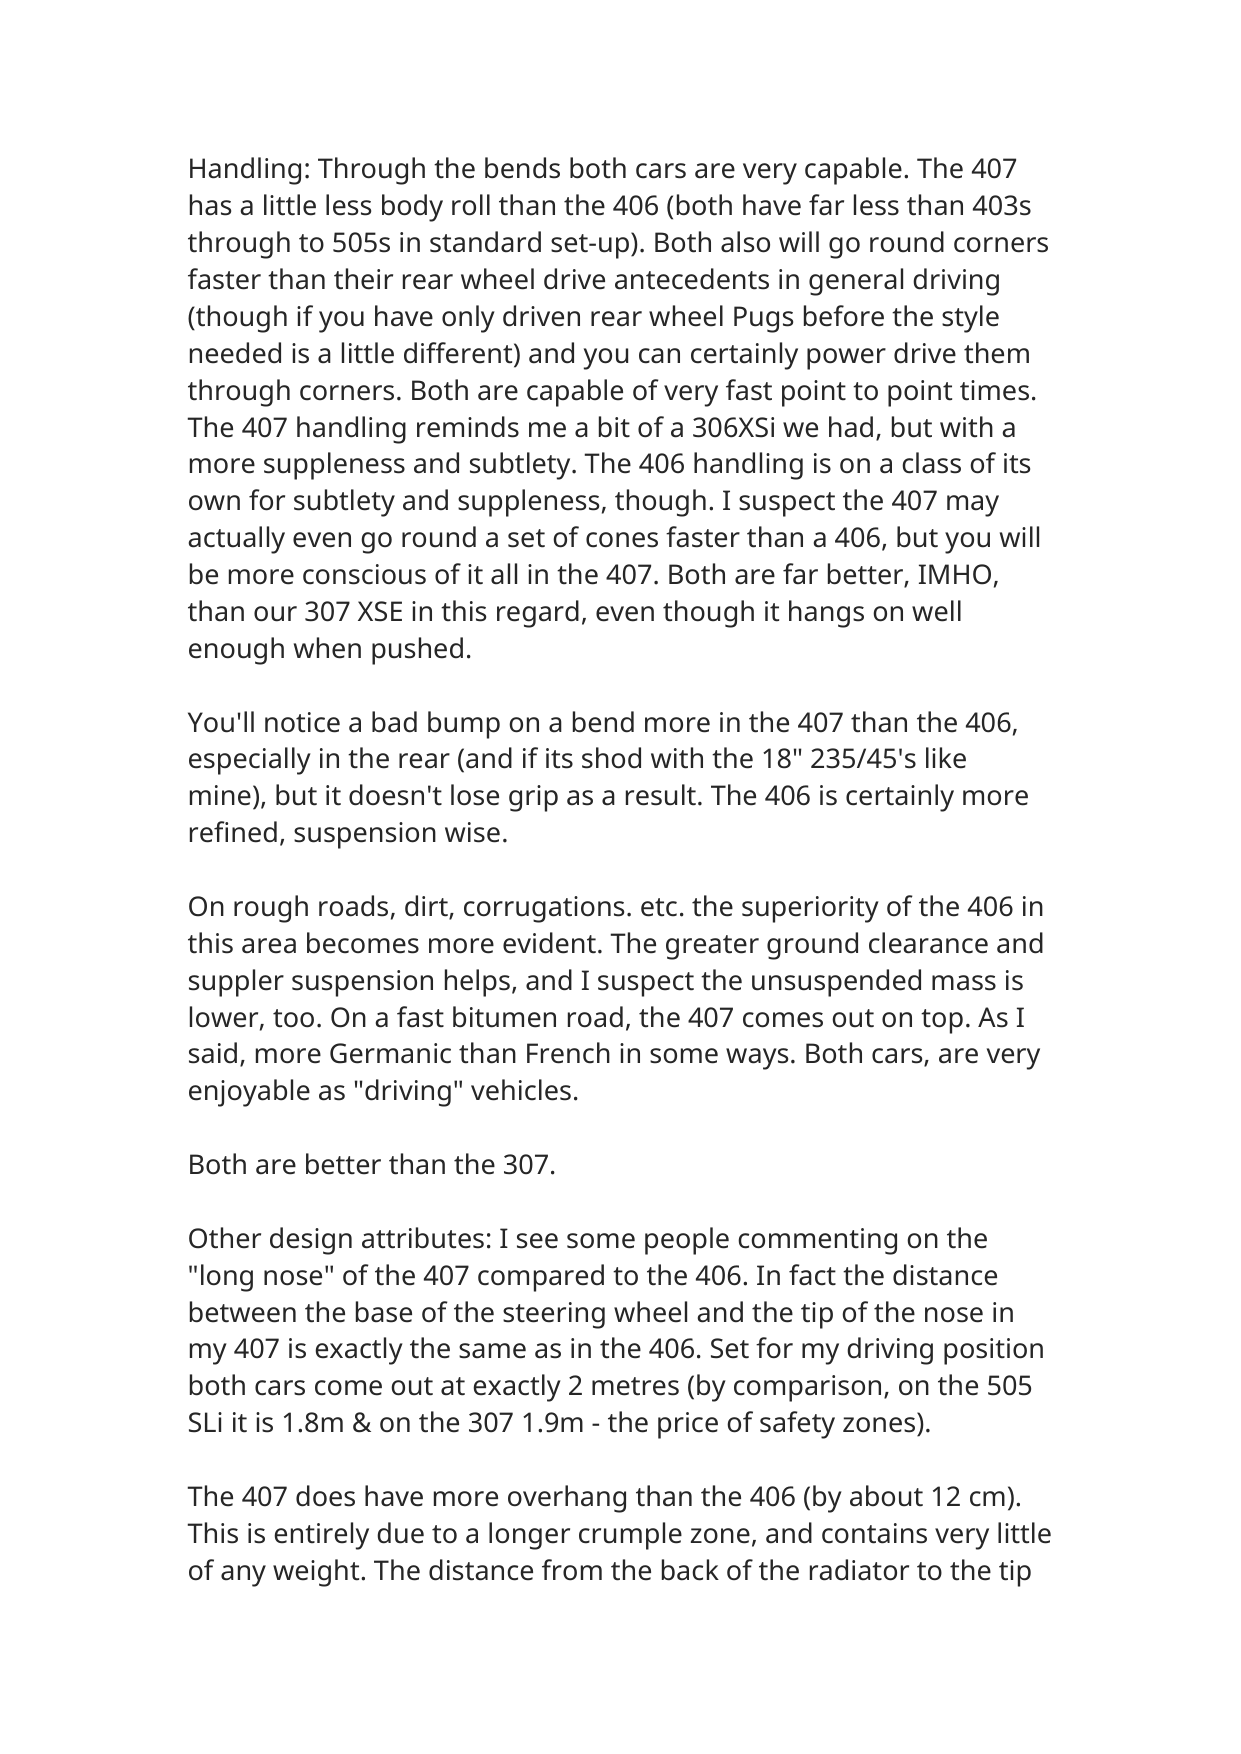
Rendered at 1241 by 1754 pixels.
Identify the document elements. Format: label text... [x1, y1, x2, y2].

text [187, 1477, 1053, 1588]
text On rough roads, dirt, corrugations. etc. the superiority of the 406 in this area becomes more evident. The greater ground clearance and suppler suspension helps, and I suspect the unsuspended mass is lower, too. On a fast bitumen road, the 407 comes out on top. As I said, more Germanic than French in some ways. Both cars, are very enjoyable as "driving" vehicles. [187, 887, 1053, 1109]
text Handling: Through the bends both cars are very capable. The 407 has a little less body roll than the 406 (both have far less than 403s through to 505s in standard set-up). Both also will go round corners faster than their rear wheel drive antecedents in general driving (though if you have only driven rear wheel Pugs before the style needed is a little different) and you can certainly power drive them through corners. Both are capable of very fast point to point times. The 407 handling reminds me a bit of a 306XSi we had, but with a more suppleness and subtlety. The 406 handling is on a class of its own for subtlety and suppleness, though. I suspect the 407 may actually even go round a set of cones faster than a 406, but you will be more conscious of it all in the 407. Both are far better, IMHO, than our 307 XSE in this regard, even though it hangs on well enough when pushed. [187, 150, 1053, 666]
text Other design attributes: I see some people commenting on the "long nose" of the 407 compared to the 406. In fact the distance between the base of the steering wheel and the tip of the nose in my 407 is exactly the same as in the 406. Set for my driving position both cars come out at exactly 2 metres (by comparison, on the 505 SLi it is 1.8m & on the 307 1.9m - the price of safety zones). [187, 1219, 1053, 1441]
text Both are better than the 307. [187, 1146, 1053, 1182]
text You'll notice a bad bump on a bend more in the 407 than the 406, especially in the rear (and if its shod with the 18" 235/45's like mine), but it doesn't lose grip as a result. The 406 is certainly more refined, suspension wise. [187, 703, 1053, 851]
